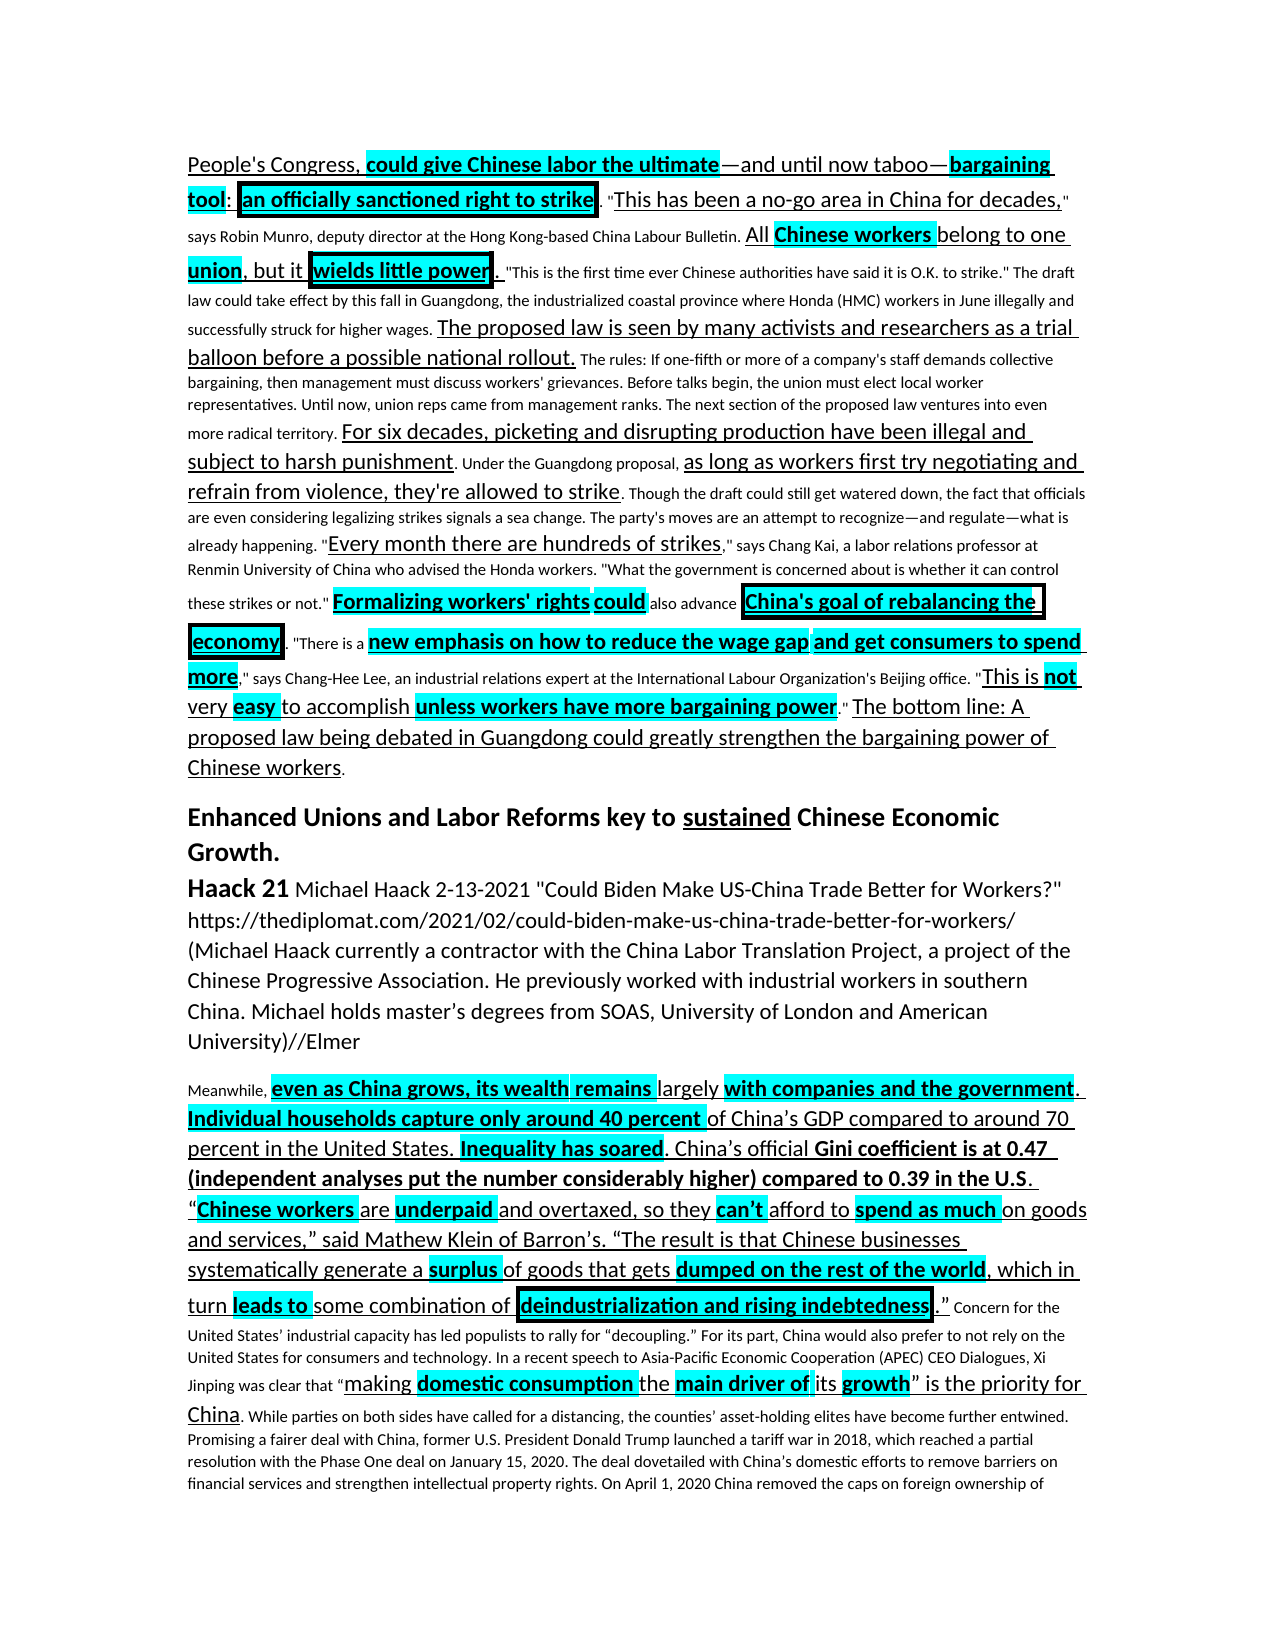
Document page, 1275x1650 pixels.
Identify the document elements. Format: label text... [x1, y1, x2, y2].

subtitle Enhanced Unions and Labor Reforms key to sustained Chinese Economic Growth. [187, 800, 1087, 868]
text Haack 21 Michael Haack 2-13-2021 "Could Biden Make US-China Trade Better for Workers?" https://thediplomat.com/2021/02/could-biden-make-us-china-trade-better-for-workers/ (Michael Haack currently a contractor with the China Labor Translation Project, a project of the Chinese Progressive Association. He previously worked with industrial workers in southern China. Michael holds master’s degrees from SOAS, University of London and American University)//Elmer [187, 871, 1087, 1055]
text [187, 150, 1087, 781]
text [187, 1220, 1087, 1493]
